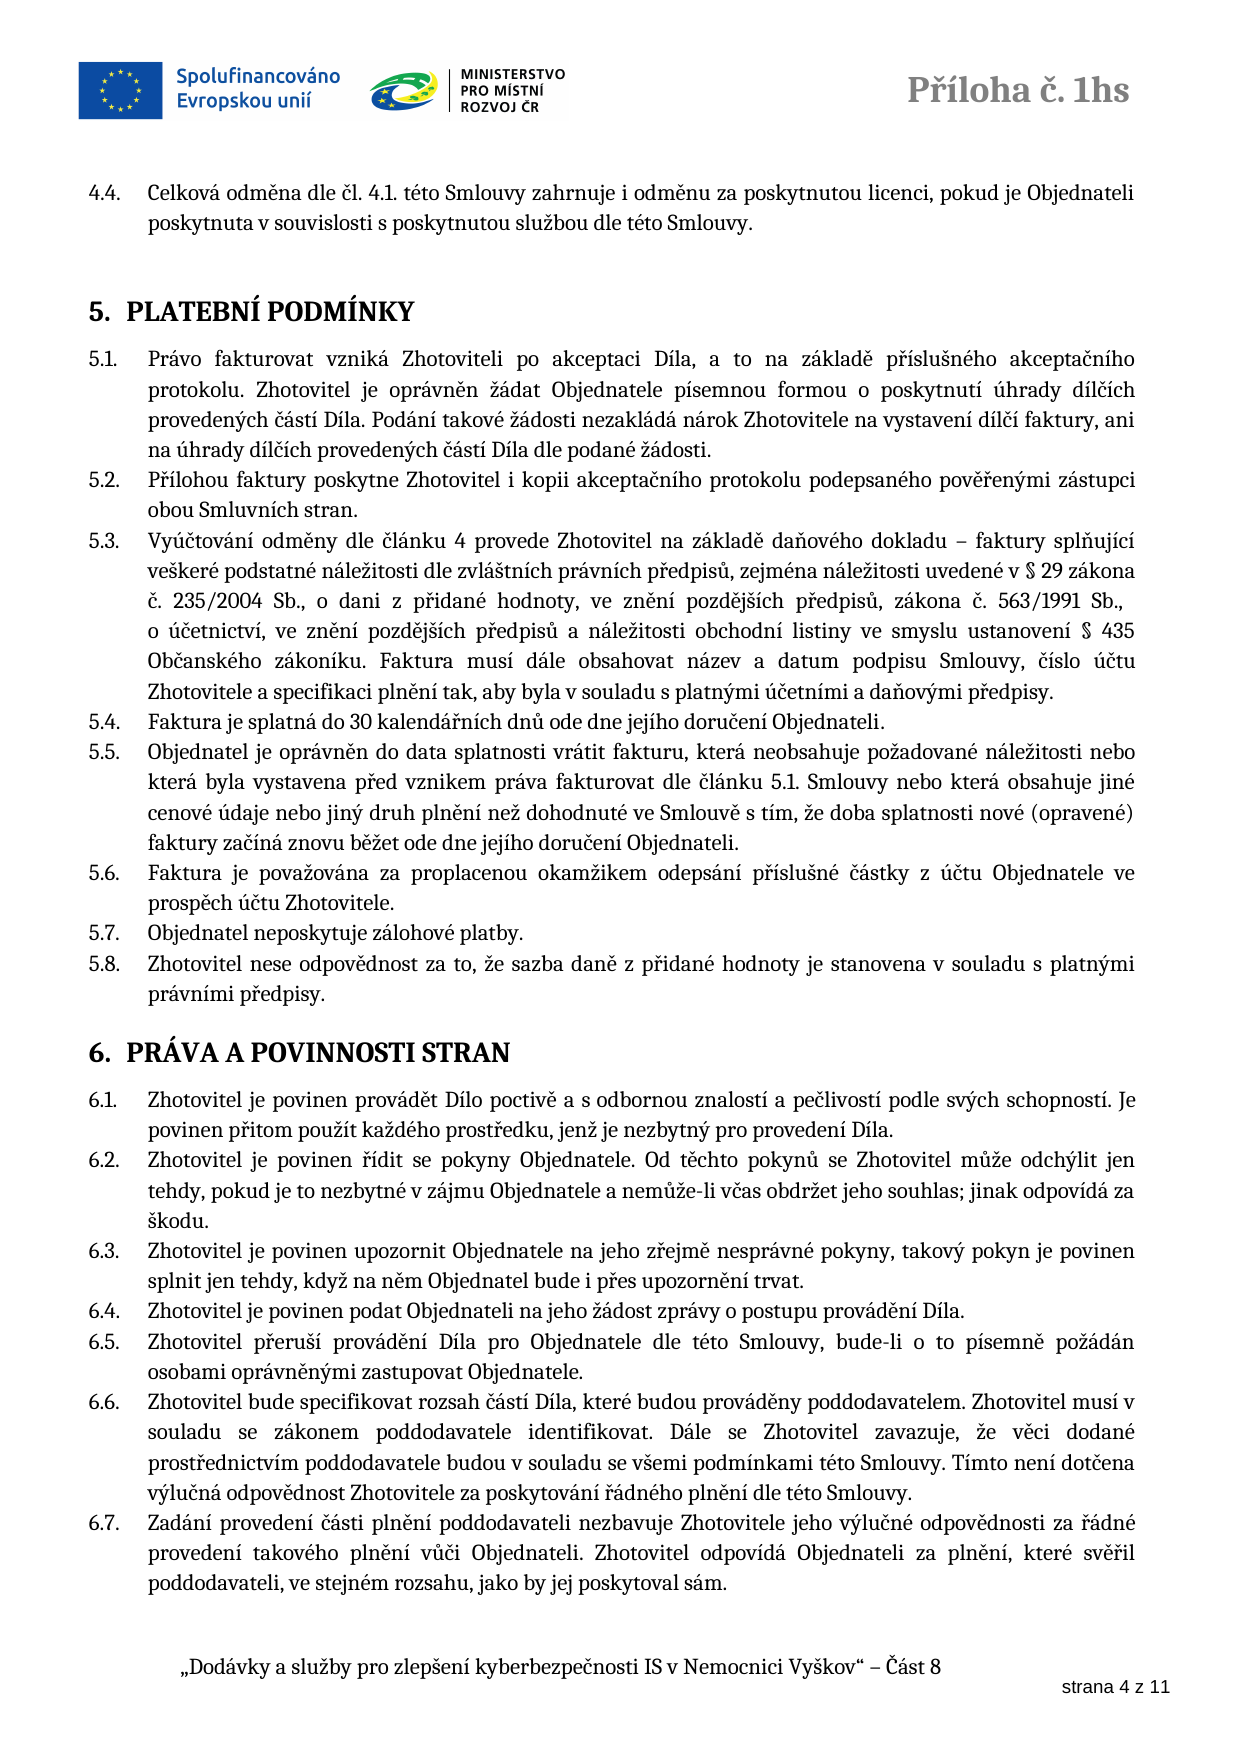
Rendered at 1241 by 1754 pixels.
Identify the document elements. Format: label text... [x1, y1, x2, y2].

list Objednatel je oprávněn do data splatnosti vrátit fakturu, která neobsahuje požadované náležitosti nebo která byla vystavena před vznikem práva fakturovat dle článku 5.1. Smlouvy nebo která obsahuje jiné cenové údaje nebo jiný druh plnění než dohodnuté ve Smlouvě s tím, že doba splatnosti nové (opravené) faktury začíná znovu běžet ode dne jejího doručení Objednateli. [89, 739, 1137, 856]
list Zhotovitel přeruší provádění Díla pro Objednatele dle této Smlouvy, bude-li o to písemně požádán osobami oprávněnými zastupovat Objednatele. [89, 1328, 1137, 1385]
list Zhotovitel je povinen podat Objednateli na jeho žádost zprávy o postupu provádění Díla. [89, 1298, 1137, 1325]
list Zadání provedení části plnění poddodavateli nezbavuje Zhotovitele jeho výlučné odpovědnosti za řádné provedení takového plnění vůči Objednateli. Zhotovitel odpovídá Objednateli za plnění, které svěřil poddodavateli, ve stejném rozsahu, jako by jej poskytoval sám. [89, 1510, 1137, 1597]
list Vyúčtování odměny dle článku 4 provede Zhotovitel na základě daňového dokladu – faktury splňující veškeré podstatné náležitosti dle zvláštních právních předpisů, zejména náležitosti uvedené v § 29 zákona č. 235/2004 Sb., o dani z přidané hodnoty, ve znění pozdějších předpisů, zákona č. 563/1991 Sb., o účetnictví, ve znění pozdějších předpisů a náležitosti obchodní listiny ve smyslu ustanovení § 435 Občanského zákoníku. Faktura musí dále obsahovat název a datum podpisu Smlouvy, číslo účtu Zhotovitele a specifikaci plnění tak, aby byla v souladu s platnými účetními a daňovými předpisy. [89, 527, 1137, 705]
list Faktura je považována za proplacenou okamžikem odepsání příslušné částky z účtu Objednatele ve prospěch účtu Zhotovitele. [89, 860, 1137, 916]
list Přílohou faktury poskytne Zhotovitel i kopii akceptačního protokolu podepsaného pověřenými zástupci obou Smluvních stran. [89, 467, 1137, 524]
subtitle PLATEBNÍ PODMÍNKY [89, 295, 1137, 329]
list Zhotovitel je povinen řídit se pokyny Objednatele. Od těchto pokynů se Zhotovitel může odchýlit jen tehdy, pokud je to nezbytné v zájmu Objednatele a nemůže-li včas obdržet jeho souhlas; jinak odpovídá za škodu. [89, 1147, 1137, 1234]
list Zhotovitel je povinen provádět Dílo poctivě a s odbornou znalostí a pečlivostí podle svých schopností. Je povinen přitom použít každého prostředku, jenž je nezbytný pro provedení Díla. [89, 1087, 1137, 1143]
subtitle PRÁVA A POVINNOSTI STRAN [89, 1036, 1137, 1069]
picture [77, 60, 569, 121]
list Celková odměna dle čl. 4.1. této Smlouvy zahrnuje i odměnu za poskytnutou licenci, pokud je Objednateli poskytnuta v souvislosti s poskytnutou službou dle této Smlouvy. [89, 179, 1137, 236]
list Zhotovitel nese odpovědnost za to, že sazba daně z přidané hodnoty je stanovena v souladu s platnými právními předpisy. [89, 950, 1137, 1007]
list Faktura je splatná do 30 kalendářních dnů ode dne jejího doručení Objednateli. [89, 709, 1137, 735]
list Zhotovitel bude specifikovat rozsah částí Díla, které budou prováděny poddodavatelem. Zhotovitel musí v souladu se zákonem poddodavatele identifikovat. Dále se Zhotovitel zavazuje, že věci dodané prostřednictvím poddodavatele budou v souladu se všemi podmínkami této Smlouvy. Tímto není dotčena výlučná odpovědnost Zhotovitele za poskytování řádného plnění dle této Smlouvy. [89, 1389, 1137, 1506]
list Objednatel neposkytuje zálohové platby. [89, 920, 1137, 947]
list Právo fakturovat vzniká Zhotoviteli po akceptaci Díla, a to na základě příslušného akceptačního protokolu. Zhotovitel je oprávněn žádat Objednatele písemnou formou o poskytnutí úhrady dílčích provedených částí Díla. Podání takové žádosti nezakládá nárok Zhotovitele na vystavení dílčí faktury, ani na úhrady dílčích provedených částí Díla dle podané žádosti. [89, 346, 1137, 463]
list Zhotovitel je povinen upozornit Objednatele na jeho zřejmě nesprávné pokyny, takový pokyn je povinen splnit jen tehdy, když na něm Objednatel bude i přes upozornění trvat. [89, 1238, 1137, 1294]
